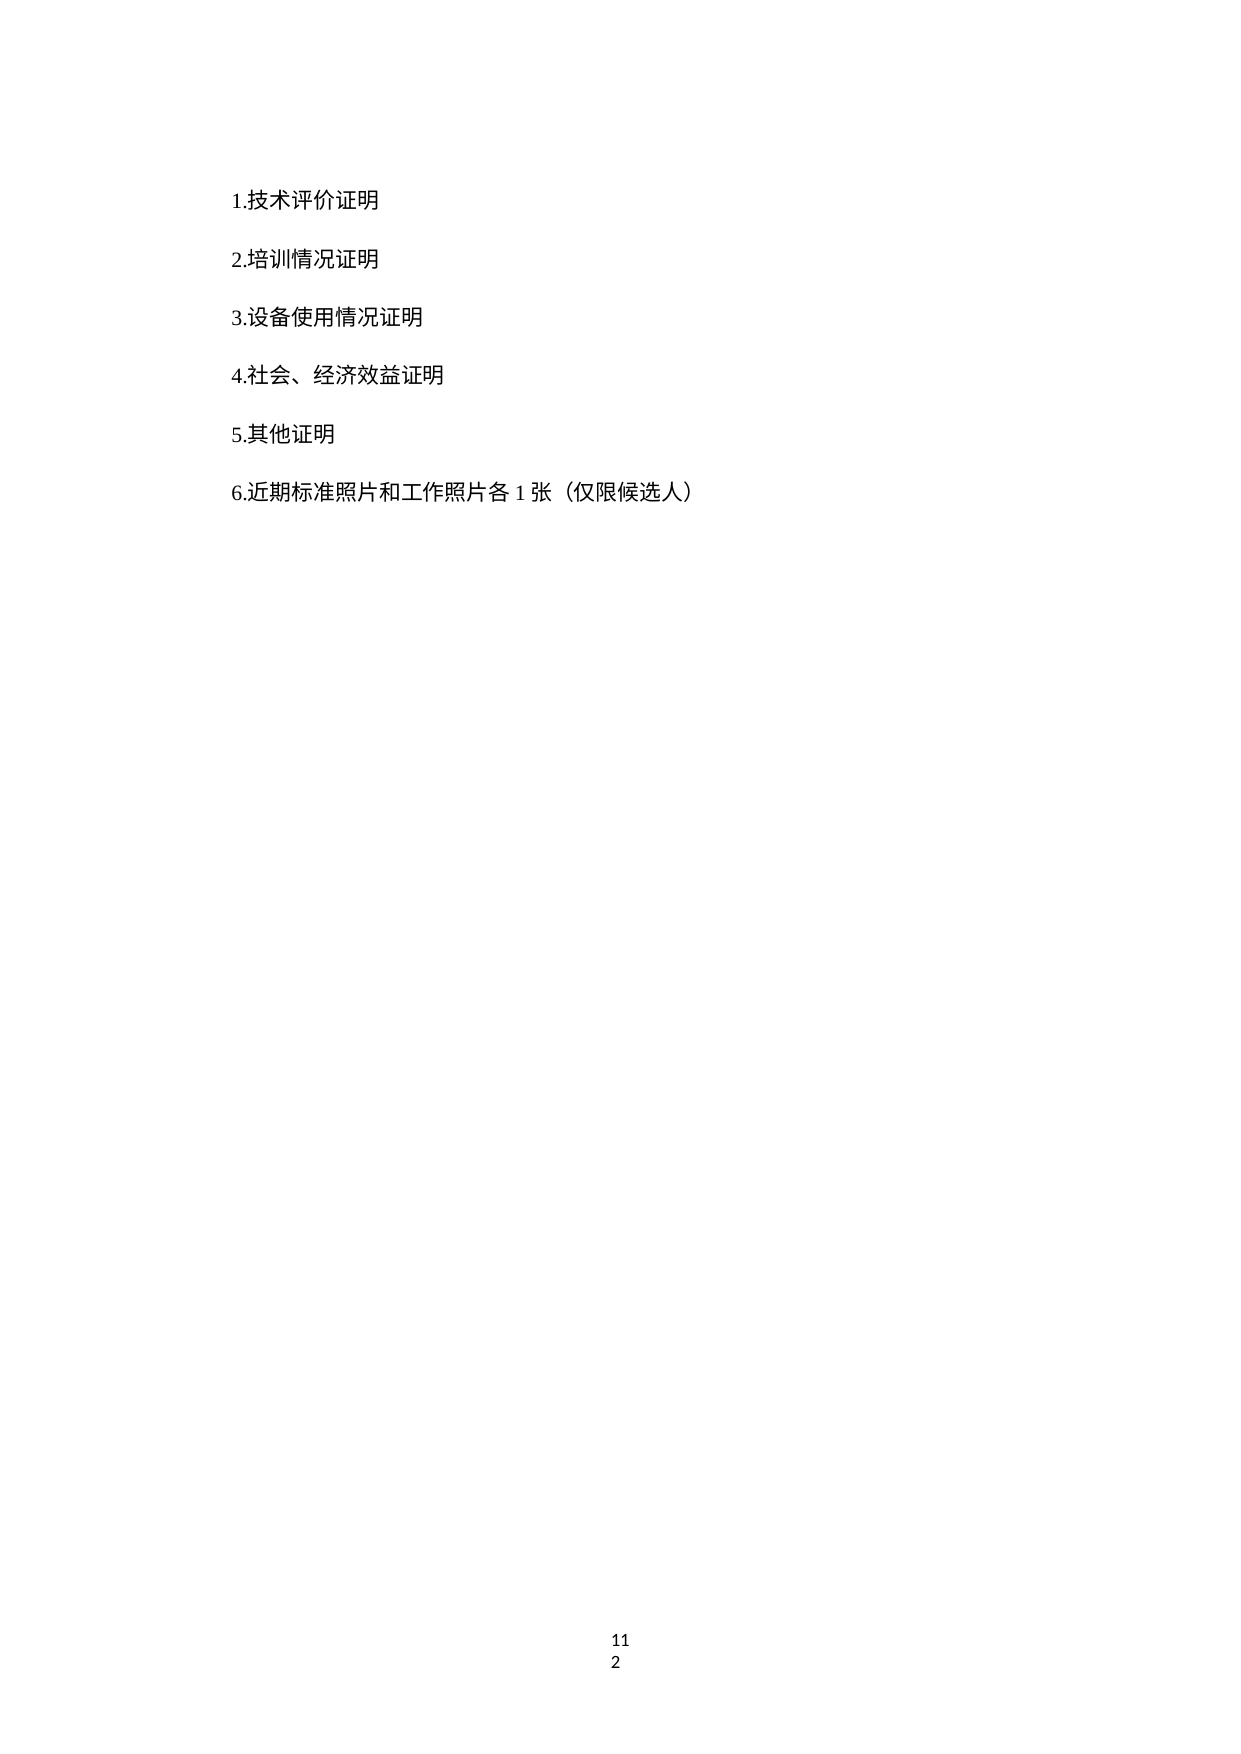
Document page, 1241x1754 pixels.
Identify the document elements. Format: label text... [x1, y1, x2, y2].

text 5.其他证明 [187, 395, 1053, 454]
text 4.社会、经济效益证明 [187, 337, 1053, 395]
text 6.近期标准照片和工作照片各1张（仅限候选人） [187, 454, 1053, 512]
text 3.设备使用情况证明 [187, 279, 1053, 337]
text 2.培训情况证明 [187, 220, 1053, 279]
text 1.技术评价证明 [187, 162, 1053, 220]
